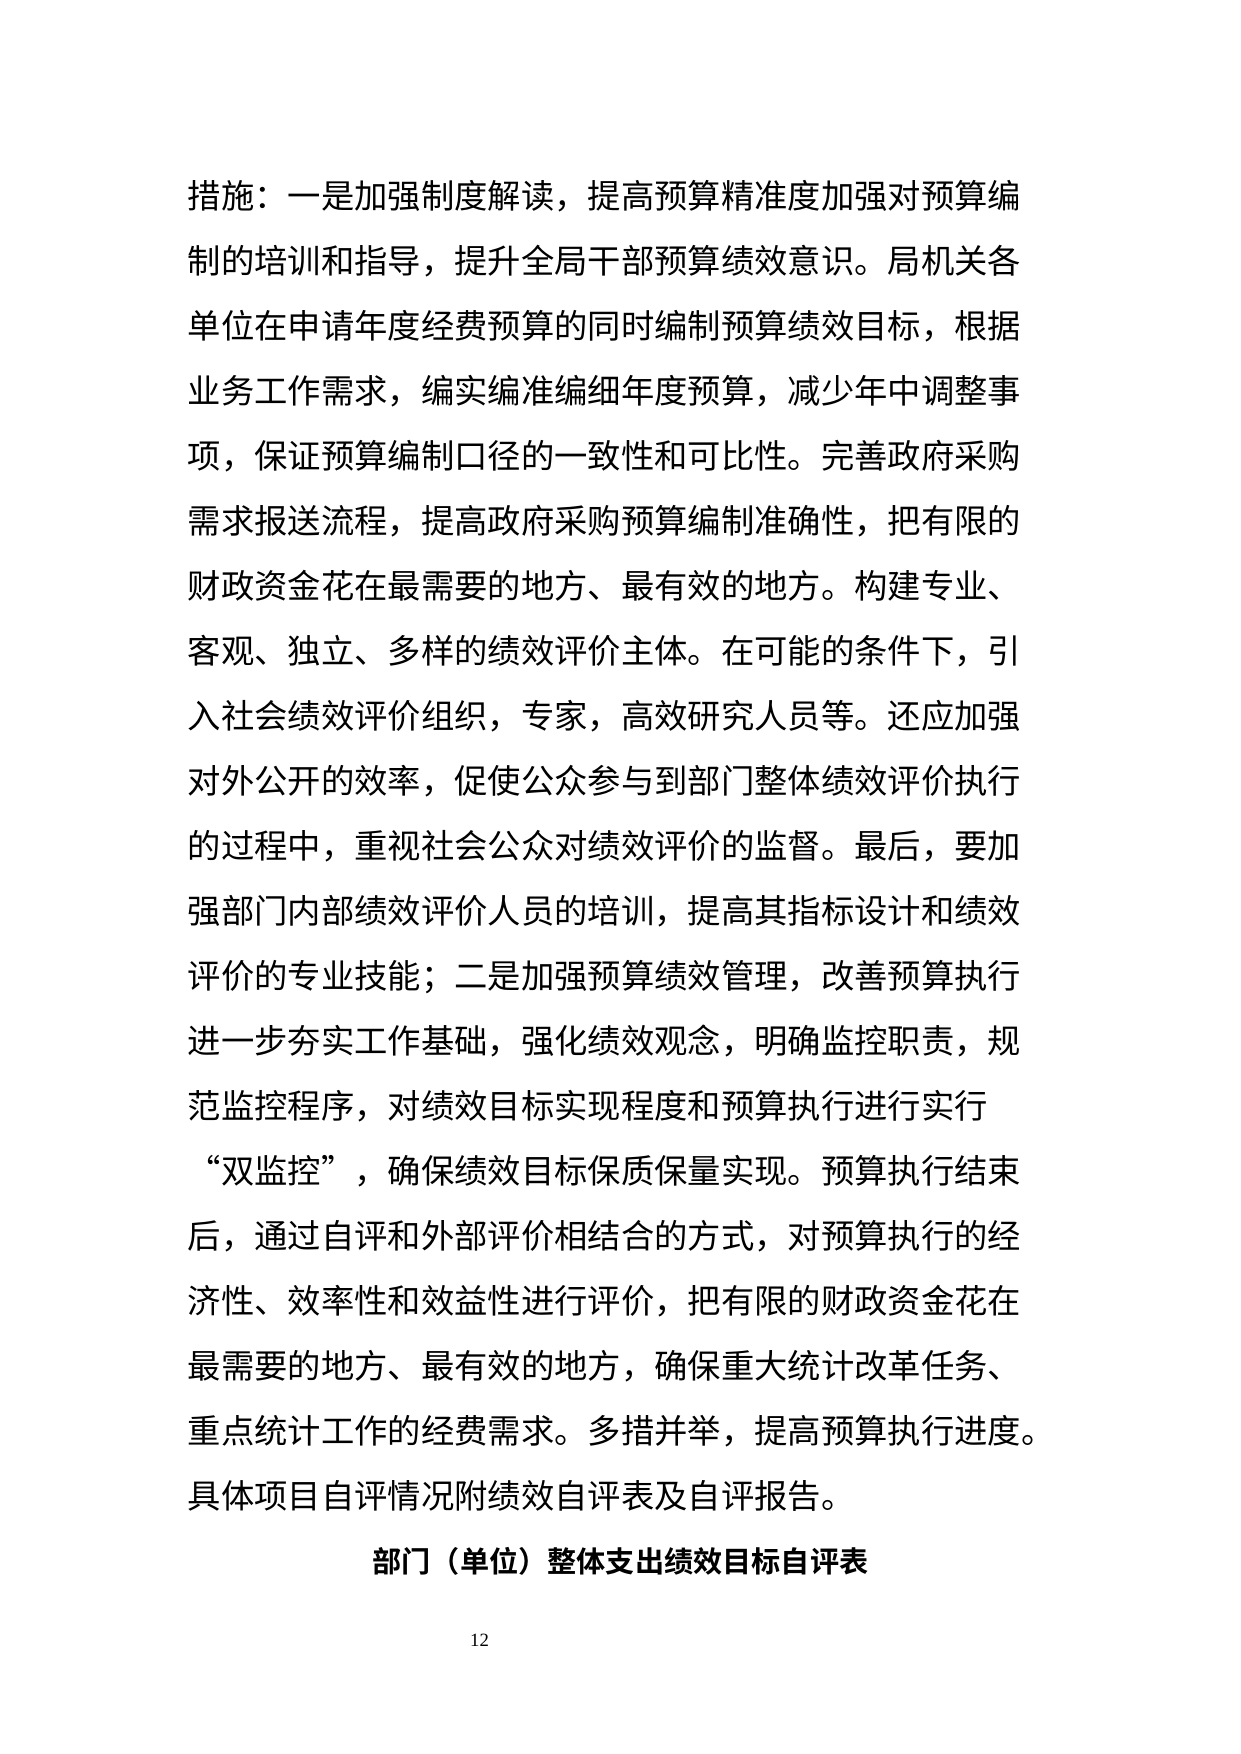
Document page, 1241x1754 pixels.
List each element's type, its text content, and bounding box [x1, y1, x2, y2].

text 部门（单位）整体支出绩效目标自评表 [187, 1527, 1053, 1592]
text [187, 162, 1053, 1527]
